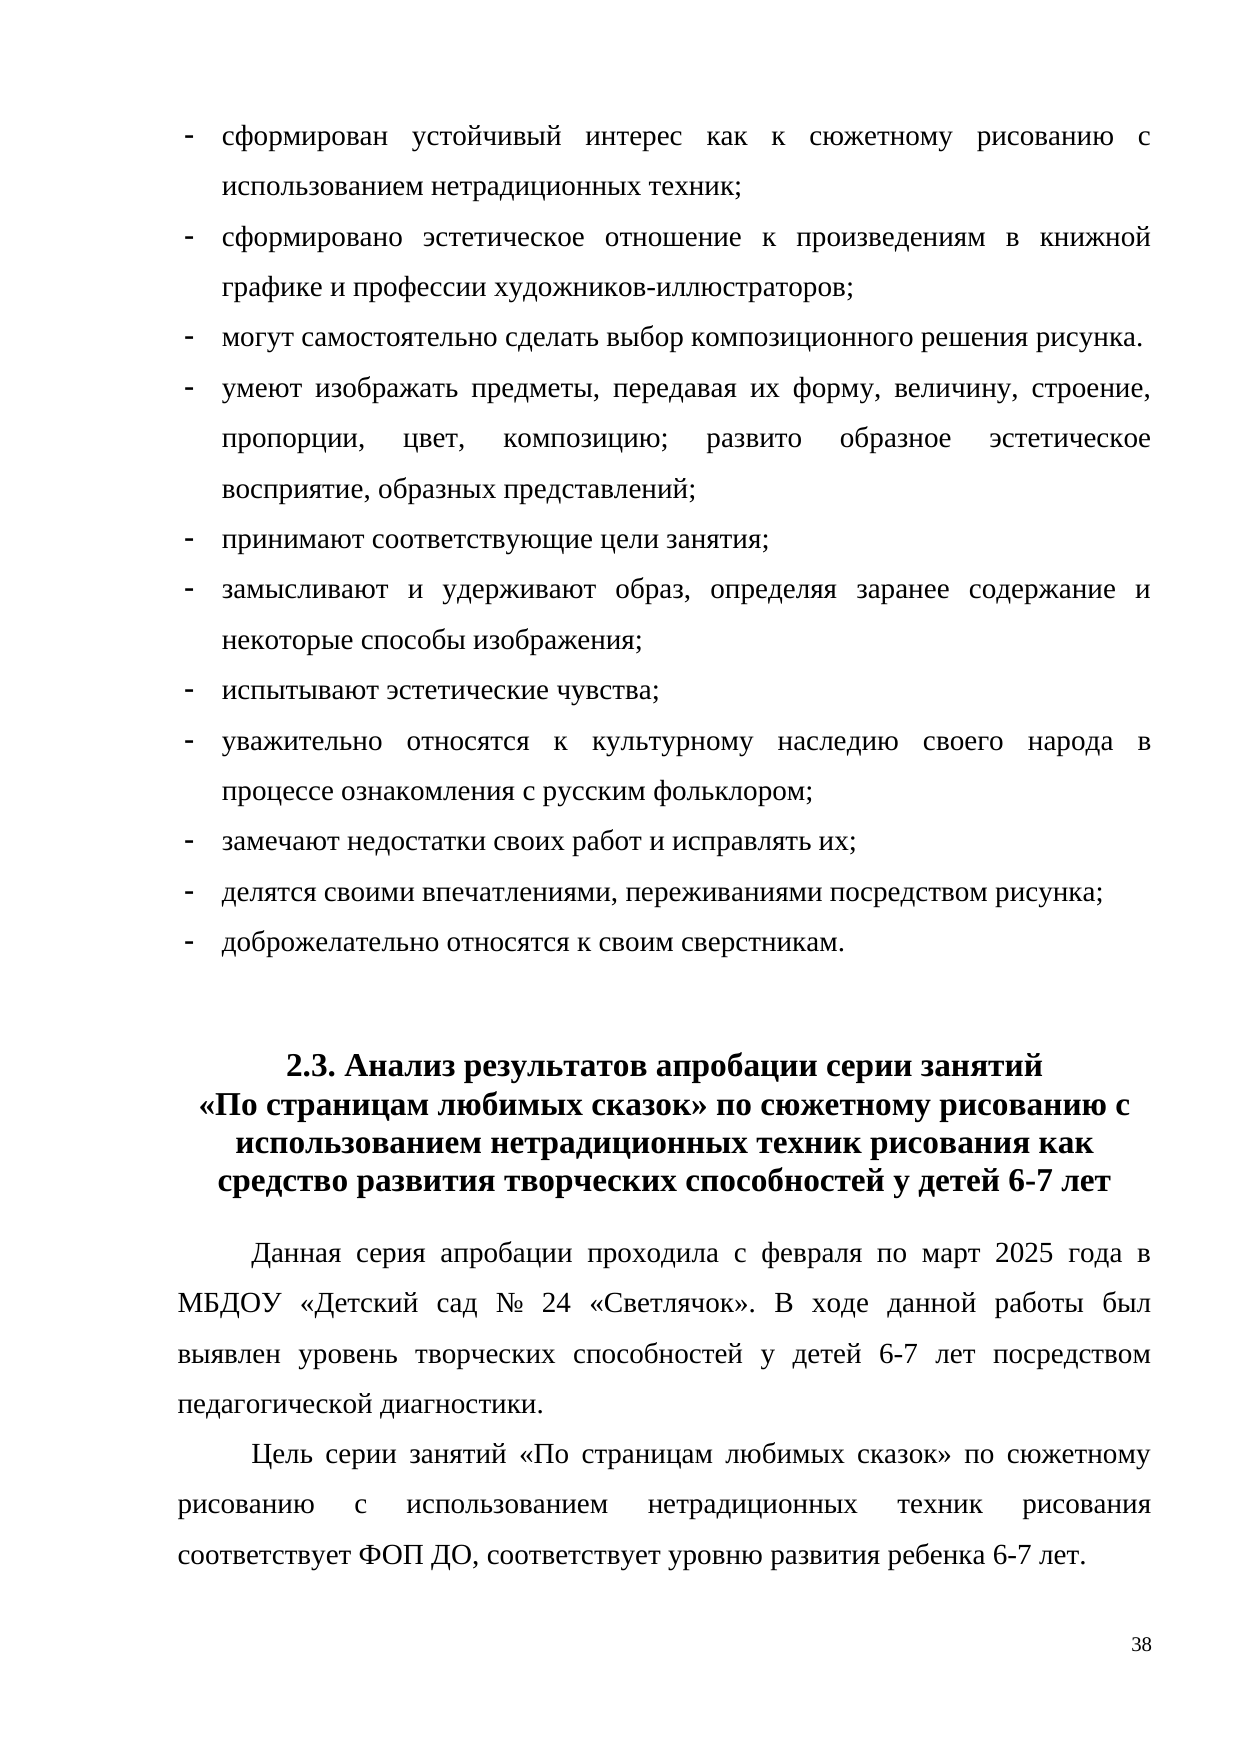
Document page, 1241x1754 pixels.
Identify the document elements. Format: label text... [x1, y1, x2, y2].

text Данная серия апробации проходила с февраля по март 2025 года в МБДОУ «Детский сад № 24 «Светлячок». В ходе данной работы был выявлен уровень творческих способностей у детей 6-7 лет посредством педагогической диагностики. [177, 1235, 1152, 1419]
list могут самостоятельно сделать выбор композиционного решения рисунка. [184, 319, 1152, 353]
list сформировано эстетическое отношение к произведениям в книжной графике и профессии художников-иллюстраторов; [184, 219, 1152, 303]
list доброжелательно относятся к своим сверстникам. [184, 924, 1152, 958]
list принимают соответствующие цели занятия; [184, 521, 1152, 555]
list замечают недостатки своих работ и исправлять их; [184, 823, 1152, 857]
list испытывают эстетические чувства; [184, 672, 1152, 706]
list сформирован устойчивый интерес как к сюжетному рисованию с использованием нетрадиционных техник; [184, 118, 1152, 202]
text Цель серии занятий «По страницам любимых сказок» по сюжетному рисованию с использованием нетрадиционных техник рисования соответствует ФОП ДО, соответствует уровню развития ребенка 6-7 лет. [177, 1436, 1152, 1571]
text 2.3. Анализ результатов апробации серии занятий «По страницам любимых сказок» по сюжетному рисованию с использованием нетрадиционных техник рисования как средство развития творческих способностей у детей 6-7 лет [177, 1046, 1152, 1199]
list уважительно относятся к культурному наследию своего народа в процессе ознакомления с русским фольклором; [184, 723, 1152, 807]
list делятся своими впечатлениями, переживаниями посредством рисунка; [184, 874, 1152, 907]
list замысливают и удерживают образ, определяя заранее содержание и некоторые способы изображения; [184, 571, 1152, 655]
list умеют изображать предметы, передавая их форму, величину, строение, пропорции, цвет, композицию; развито образное эстетическое восприятие, образных представлений; [184, 370, 1152, 504]
